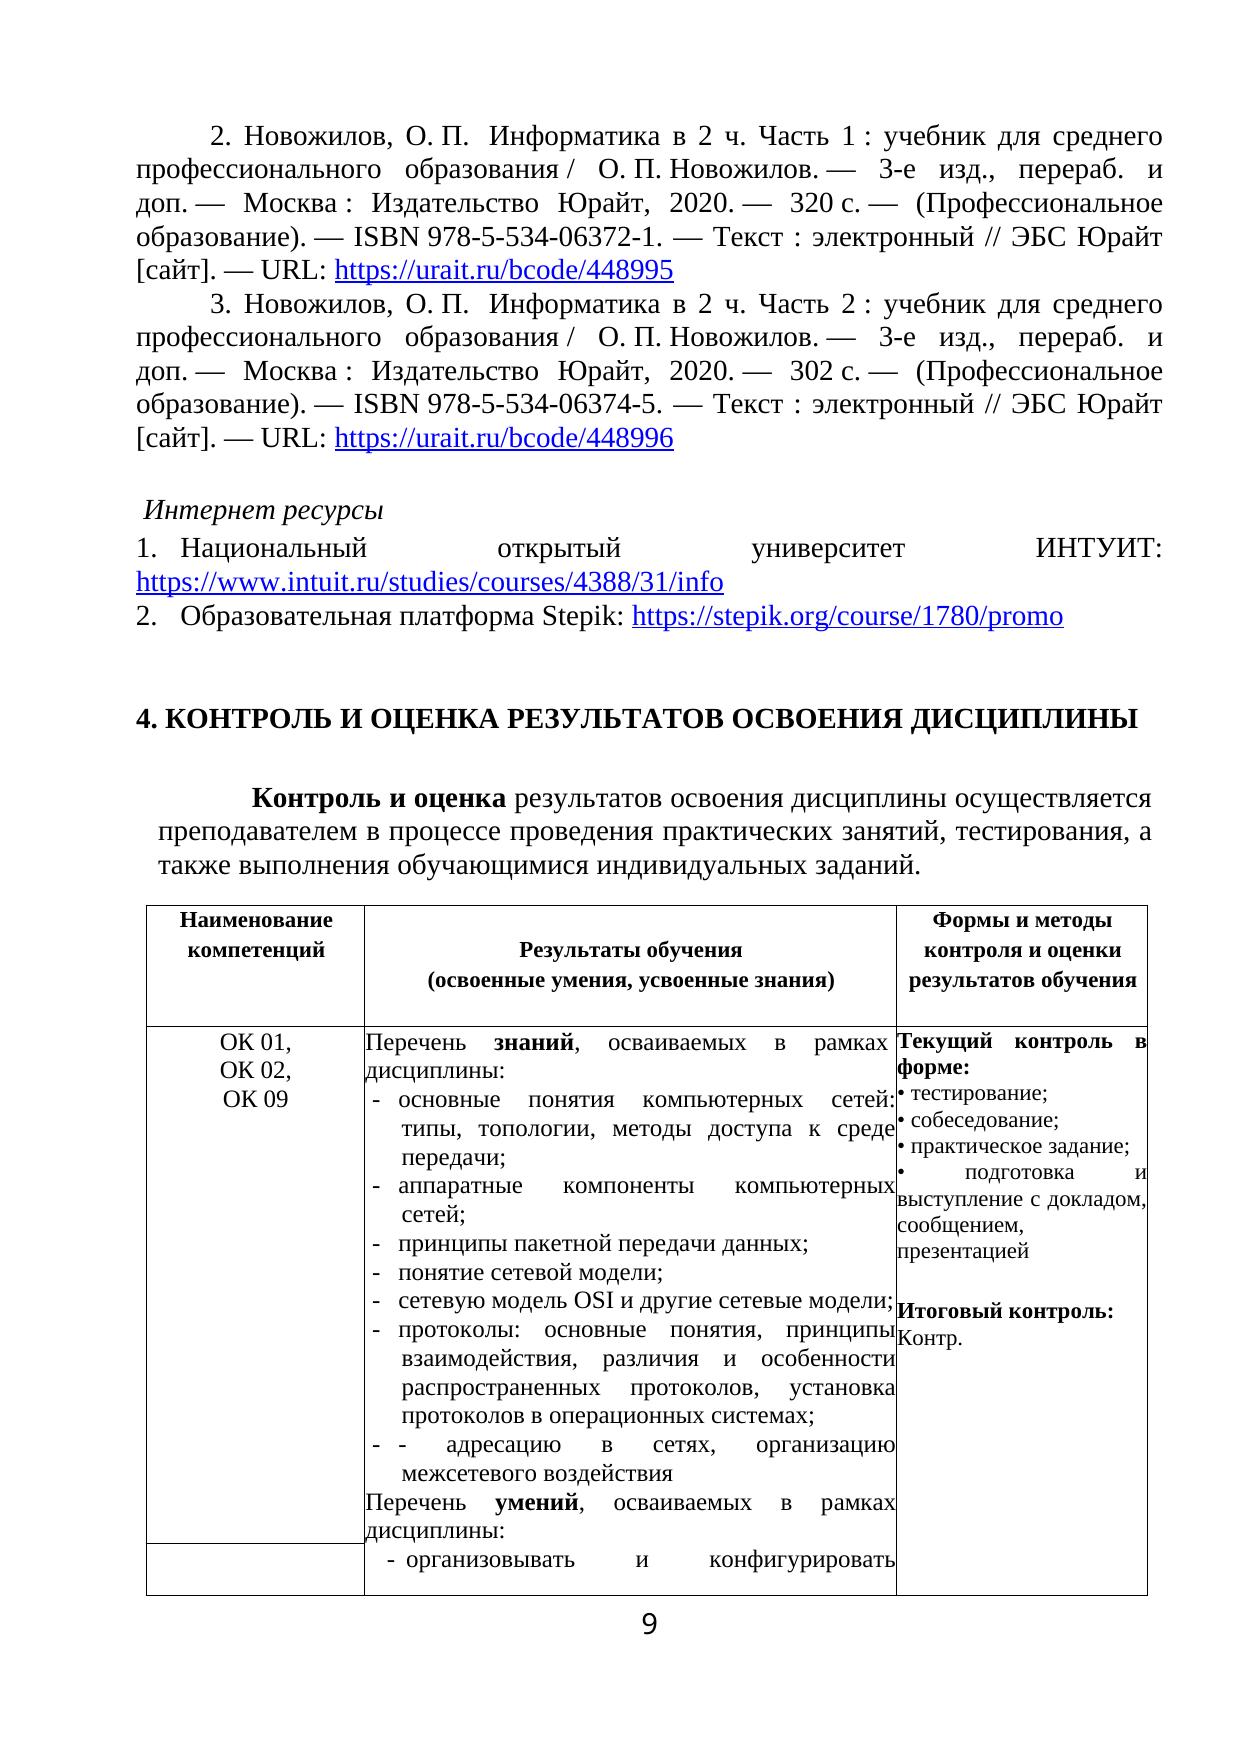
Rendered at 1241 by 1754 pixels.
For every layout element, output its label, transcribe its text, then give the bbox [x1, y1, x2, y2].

subtitle 4. КОНТРОЛЬ И ОЦЕНКА РЕЗУЛЬТАТОВ ОСВОЕНИЯ ДИСЦИПЛИНЫ [136, 701, 1163, 735]
table_cell Текущий контроль в форме: • тестирование; • собеседование; • практическое задание; • подготовка и выступление с докладом, сообщением, презентацией Итоговый контроль: Контр. [897, 1027, 1147, 1595]
text Интернет ресурсы [136, 492, 1163, 526]
table_cell Перечень знаний, осваиваемых в рамках дисциплины: основные понятия компьютерных сетей: типы, топологии, методы доступа к среде передачи; аппаратные компоненты компьютерных сетей; принципы пакетной передачи данных; понятие сетевой модели; сетевую модель OSI и другие сетевые модели; протоколы: основные понятия, принципы взаимодействия, различия и особенности распространенных протоколов, установка протоколов в операционных системах; - адресацию в сетях, организацию межсетевого воздействия Перечень умений, осваиваемых в рамках дисциплины: организовывать и конфигурировать компьютерные сети; строить и анализировать модели компьютерных сетей; эффективно использовать аппаратные и программные компоненты компьютерных сетей при решении различных задач; выполнять схемы и чертежи по специальности с использованием прикладных программных средств; работать с протоколами разных уровней (на примере конкретного стека протоколов: TCP/IP, IPX/SPX); устанавливать и настраивать параметры протоколов; обнаруживать и устранять ошибки при передаче данных. [365, 1027, 896, 1595]
text Контроль и оценка результатов освоения дисциплины осуществляется преподавателем в процессе проведения практических занятий, тестирования, а также выполнения обучающимися индивидуальных заданий. [158, 780, 1152, 880]
text 1. Национальный открытый университет ИНТУИТ: https://www.intuit.ru/studies/courses/4388/31/info [136, 531, 1163, 598]
table_header Формы и методы контроля и оценки результатов обучения [897, 906, 1147, 1026]
text 3. Новожилов, О. П. Информатика в 2 ч. Часть 2 : учебник для среднего профессионального образования / О. П. Новожилов. — 3-е изд., перераб. и доп. — Москва : Издательство Юрайт, 2020. — 302 с. — (Профессиональное образование). — ISBN 978-5-534-06374-5. — Текст : электронный // ЭБС Юрайт [сайт]. — URL: https://urait.ru/bcode/448996 [136, 286, 1163, 453]
table_header Результаты обучения (освоенные умения, усвоенные знания) [365, 906, 896, 1026]
table_cell [147, 1544, 364, 1595]
text 2. Образовательная платформа Stepik: https://stepik.org/course/1780/promo [136, 598, 1163, 631]
table_cell ОК 01, ОК 02, ОК 09 [147, 1027, 364, 1543]
table_header Наименование компетенций [147, 906, 364, 1026]
text 2. Новожилов, О. П. Информатика в 2 ч. Часть 1 : учебник для среднего профессионального образования / О. П. Новожилов. — 3-е изд., перераб. и доп. — Москва : Издательство Юрайт, 2020. — 320 с. — (Профессиональное образование). — ISBN 978-5-534-06372-1. — Текст : электронный // ЭБС Юрайт [сайт]. — URL: https://urait.ru/bcode/448995 [136, 118, 1163, 286]
